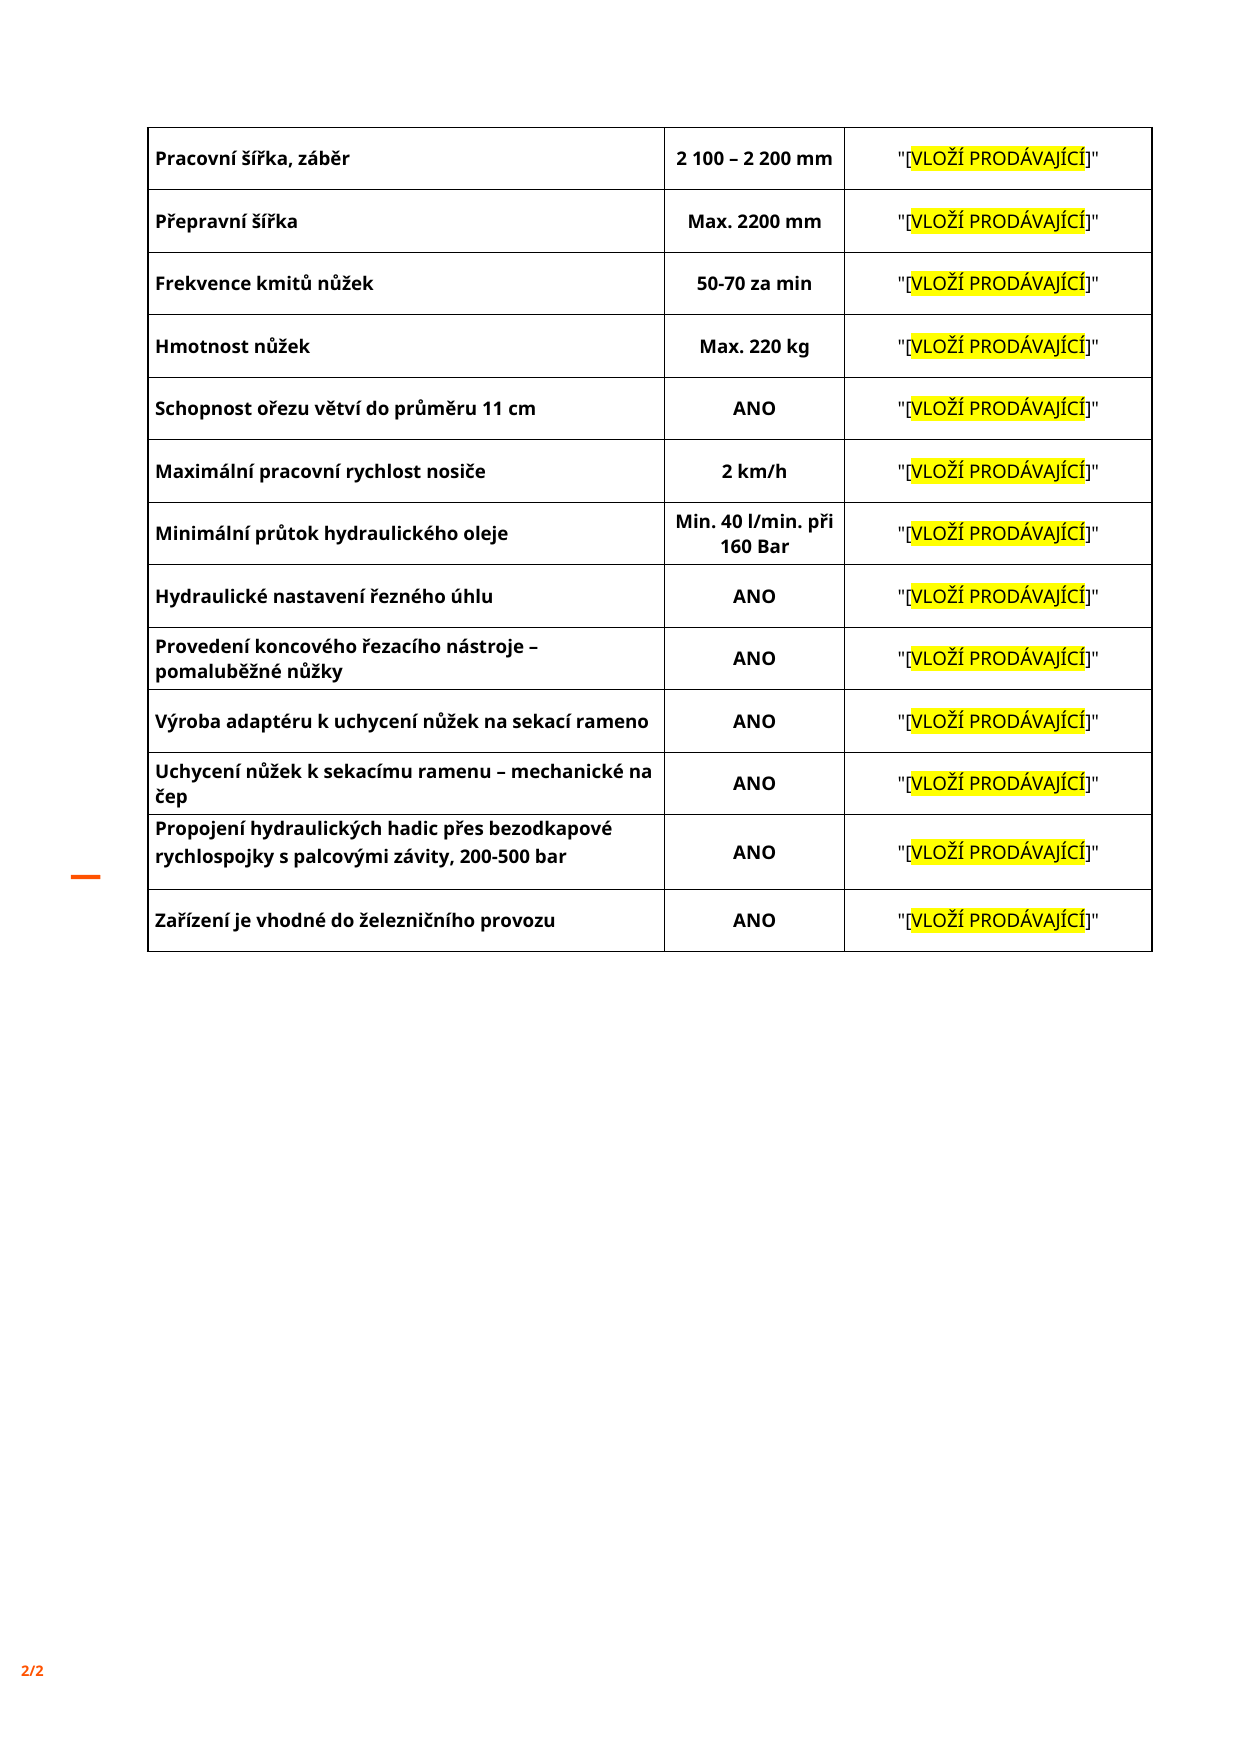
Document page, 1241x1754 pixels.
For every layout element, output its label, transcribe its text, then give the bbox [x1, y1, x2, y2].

table_cell ANO [665, 753, 844, 814]
table_cell Zařízení je vhodné do železničního provozu [149, 890, 664, 951]
table_cell ANO [665, 565, 844, 627]
table_cell Hmotnost nůžek [149, 315, 664, 377]
table_cell Přepravní šířka [149, 190, 664, 252]
table_cell "[VLOŽÍ PRODÁVAJÍCÍ]" [845, 890, 1151, 951]
table_cell Max. 2200 mm [665, 190, 844, 252]
table_cell ANO [665, 690, 844, 752]
table_cell 2 100 – 2 200 mm [665, 128, 844, 189]
table_cell Propojení hydraulických hadic přes bezodkapové rychlospojky s palcovými závity, 200-500 bar [149, 815, 664, 889]
table_cell "[VLOŽÍ PRODÁVAJÍCÍ]" [845, 815, 1151, 889]
table_cell ANO [665, 815, 844, 889]
table_cell Hydraulické nastavení řezného úhlu [149, 565, 664, 627]
table_cell ANO [665, 890, 844, 951]
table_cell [845, 128, 1151, 189]
table_cell "[VLOŽÍ PRODÁVAJÍCÍ]" [845, 628, 1151, 689]
table_cell Frekvence kmitů nůžek [149, 253, 664, 314]
table_cell "[VLOŽÍ PRODÁVAJÍCÍ]" [845, 378, 1151, 439]
table_cell Minimální průtok hydraulického oleje [149, 503, 664, 564]
table_cell "[VLOŽÍ PRODÁVAJÍCÍ]" [845, 190, 1151, 252]
table_cell Uchycení nůžek k sekacímu ramenu – mechanické na čep [149, 753, 664, 814]
table_cell ANO [665, 378, 844, 439]
table_cell Min. 40 l/min. při 160 Bar [665, 503, 844, 564]
table_cell "[VLOŽÍ PRODÁVAJÍCÍ]" [845, 690, 1151, 752]
table_cell Pracovní šířka, záběr [149, 128, 664, 189]
table_cell 50-70 za min [665, 253, 844, 314]
table_cell "[VLOŽÍ PRODÁVAJÍCÍ]" [845, 565, 1151, 627]
table_cell "[VLOŽÍ PRODÁVAJÍCÍ]" [845, 753, 1151, 814]
table_cell Maximální pracovní rychlost nosiče [149, 440, 664, 502]
table_cell 2 km/h [665, 440, 844, 502]
table_cell "[VLOŽÍ PRODÁVAJÍCÍ]" [845, 440, 1151, 502]
table_cell "[VLOŽÍ PRODÁVAJÍCÍ]" [845, 503, 1151, 564]
table_cell "[VLOŽÍ PRODÁVAJÍCÍ]" [845, 315, 1151, 377]
table_cell Výroba adaptéru k uchycení nůžek na sekací rameno [149, 690, 664, 752]
table_cell Provedení koncového řezacího nástroje – pomaluběžné nůžky [149, 628, 664, 689]
table_cell Max. 220 kg [665, 315, 844, 377]
table_cell Schopnost ořezu větví do průměru 11 cm [149, 378, 664, 439]
table_cell "[VLOŽÍ PRODÁVAJÍCÍ]" [845, 253, 1151, 314]
table_cell ANO [665, 628, 844, 689]
